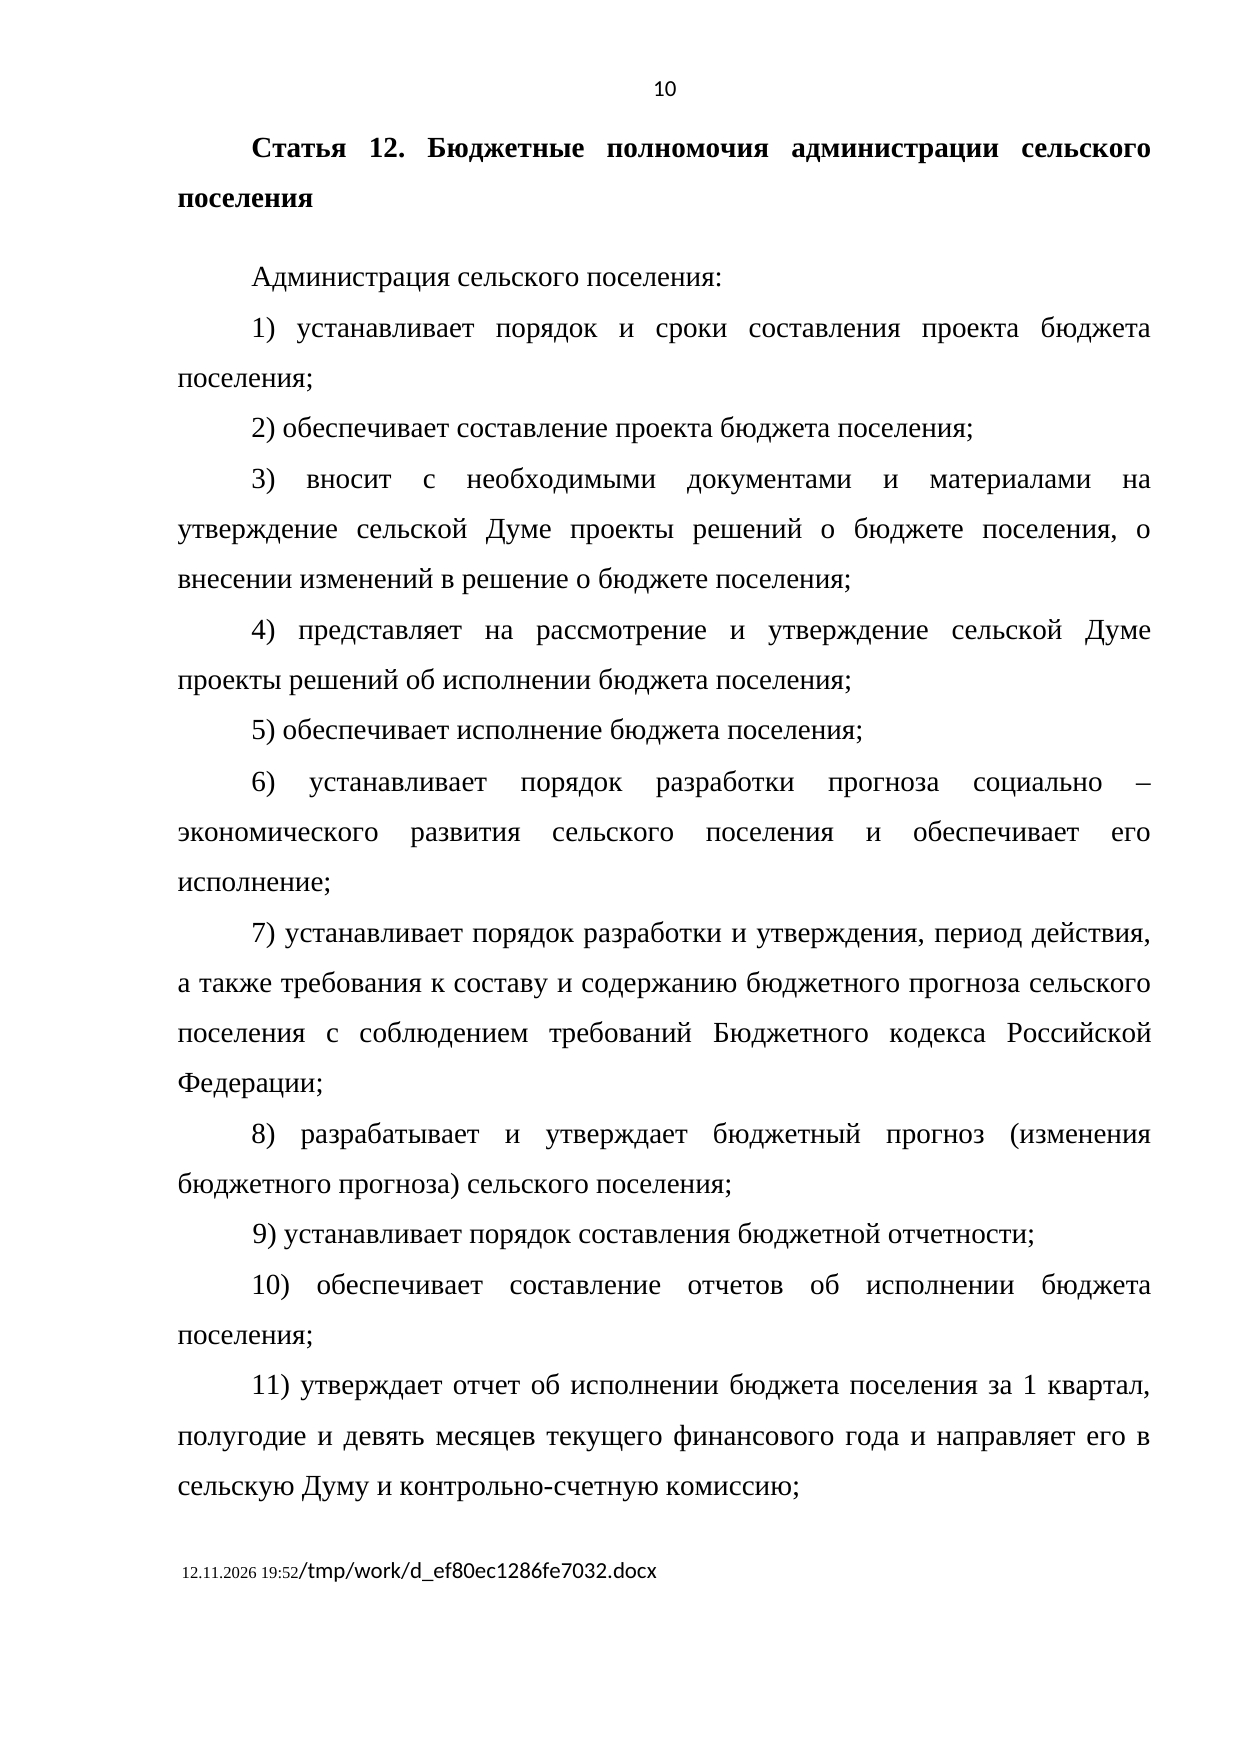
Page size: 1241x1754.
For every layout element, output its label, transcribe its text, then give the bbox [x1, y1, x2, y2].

text Статья 12. Бюджетные полномочия администрации сельского поселения [177, 130, 1152, 214]
text 4) представляет на рассмотрение и утверждение сельской Думе проекты решений об исполнении бюджета поселения; [177, 612, 1152, 696]
text 9) устанавливает порядок составления бюджетной отчетности; [177, 1217, 1152, 1250]
text 11) утверждает отчет об исполнении бюджета поселения за 1 квартал, полугодие и девять месяцев текущего финансового года и направляет его в сельскую Думу и контрольно-счетную комиссию; [177, 1367, 1152, 1502]
text 2) обеспечивает составление проекта бюджета поселения; [177, 411, 1152, 444]
text 3) вносит с необходимыми документами и материалами на утверждение сельской Думе проекты решений о бюджете поселения, о внесении изменений в решение о бюджете поселения; [177, 461, 1152, 595]
text 6) устанавливает порядок разработки прогноза социально – экономического развития сельского поселения и обеспечивает его исполнение; [177, 764, 1152, 898]
text 7) устанавливает порядок разработки и утверждения, период действия, а также требования к составу и содержанию бюджетного прогноза сельского поселения с соблюдением требований Бюджетного кодекса Российской Федерации; [177, 915, 1152, 1099]
text 5) обеспечивает исполнение бюджета поселения; [177, 712, 1152, 746]
text 1) устанавливает порядок и сроки составления проекта бюджета поселения; [177, 310, 1152, 394]
text Администрация сельского поселения: [177, 259, 1152, 293]
text 10) обеспечивает составление отчетов об исполнении бюджета поселения; [177, 1267, 1152, 1351]
text 8) разрабатывает и утверждает бюджетный прогноз (изменения бюджетного прогноза) сельского поселения; [177, 1116, 1152, 1200]
